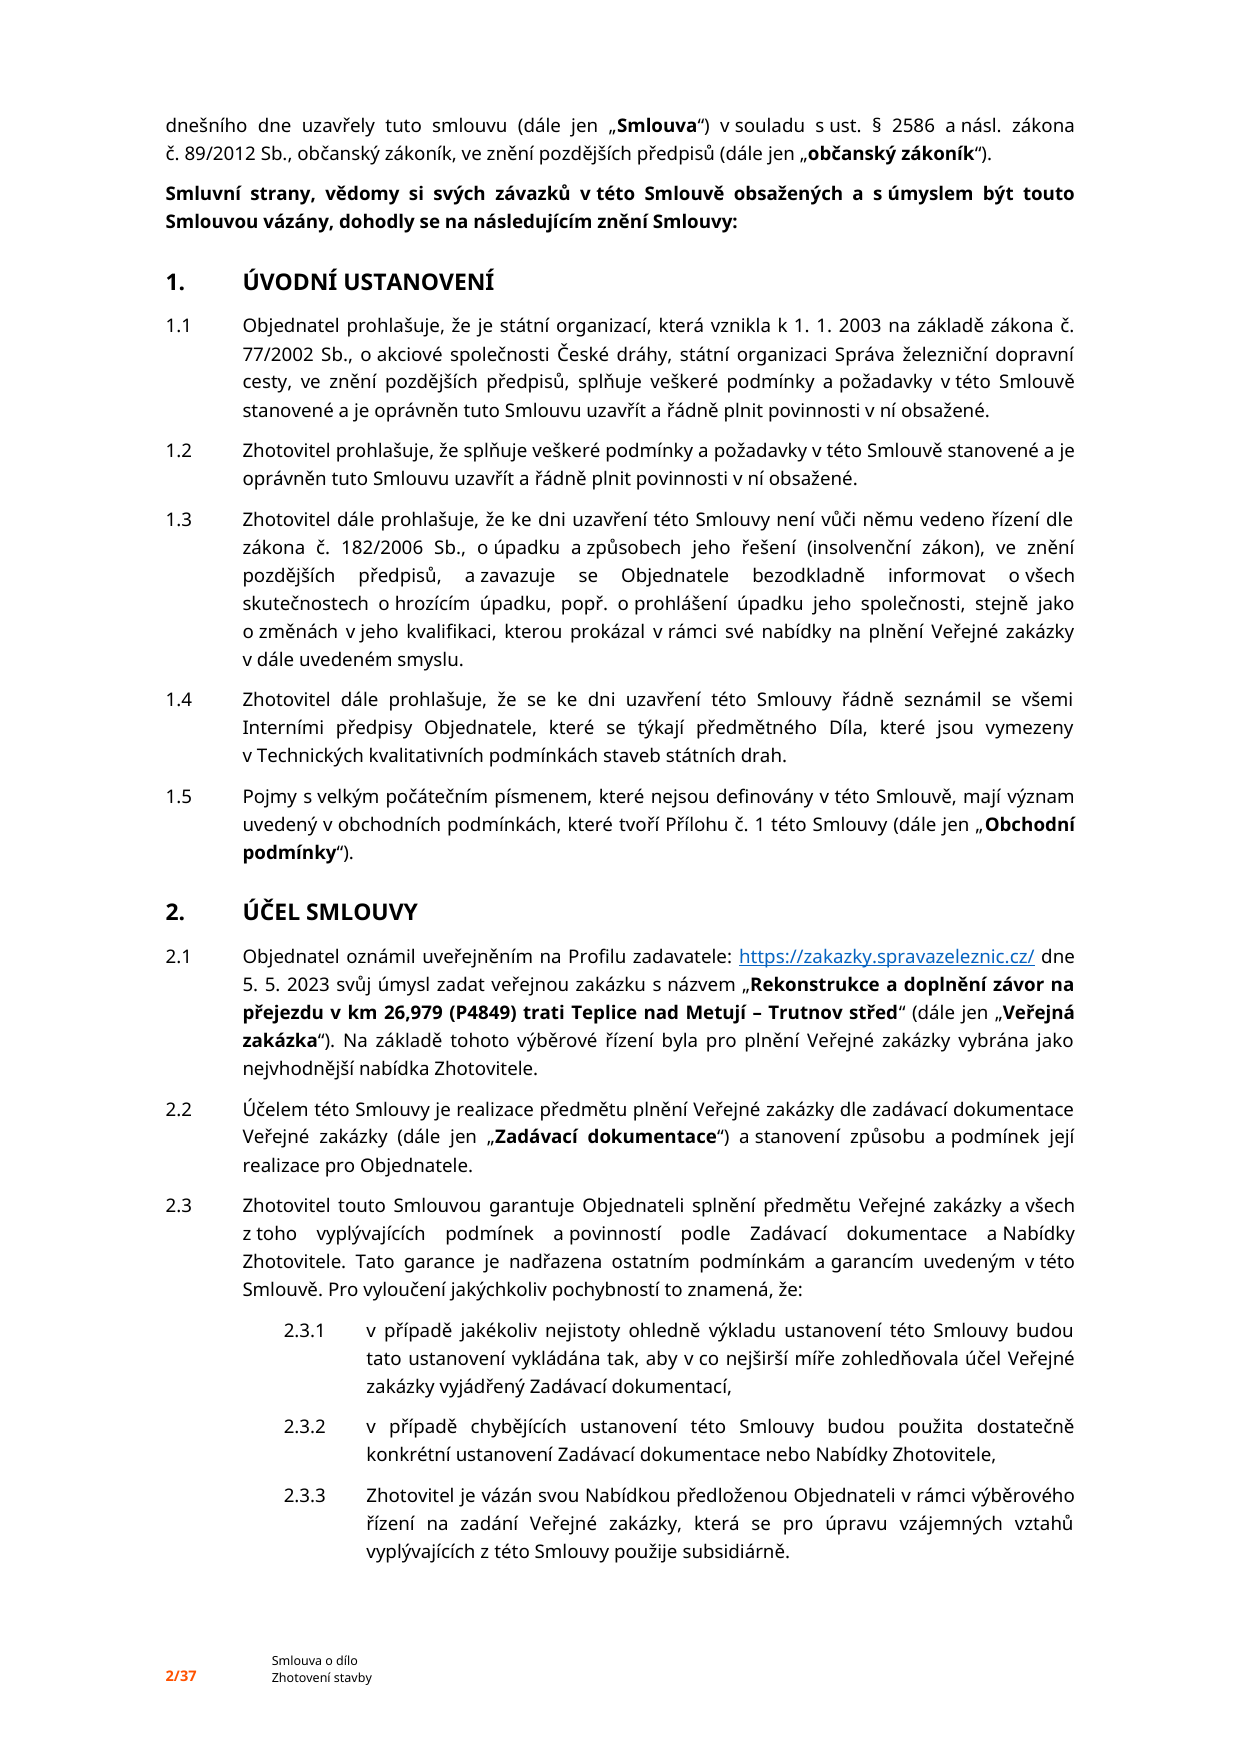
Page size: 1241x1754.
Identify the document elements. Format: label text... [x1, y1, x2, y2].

text v případě jakékoliv nejistoty ohledně výkladu ustanovení této Smlouvy budou tato ustanovení vykládána tak, aby v co nejširší míře zohledňovala účel Veřejné zakázky vyjádřený Zadávací dokumentací, [283, 1317, 1075, 1398]
text dnešního dne uzavřely tuto smlouvu (dále jen „Smlouva“) v souladu s ust. § 2586 a násl. zákona č. 89/2012 Sb., občanský zákoník, ve znění pozdějších předpisů (dále jen „občanský zákoník“). [165, 112, 1075, 166]
text Zhotovitel je vázán svou Nabídkou předloženou Objednateli v rámci výběrového řízení na zadání Veřejné zakázky, která se pro úpravu vzájemných vztahů vyplývajících z této Smlouvy použije subsidiárně. [283, 1482, 1075, 1564]
text Zhotovitel prohlašuje, že splňuje veškeré podmínky a požadavky v této Smlouvě stanovené a je oprávněn tuto Smlouvu uzavřít a řádně plnit povinnosti v ní obsažené. [165, 437, 1075, 491]
text Zhotovitel dále prohlašuje, že ke dni uzavření této Smlouvy není vůči němu vedeno řízení dle zákona č. 182/2006 Sb., o úpadku a způsobech jeho řešení (insolvenční zákon), ve znění pozdějších předpisů, a zavazuje se Objednatele bezodkladně informovat o všech skutečnostech o hrozícím úpadku, popř. o prohlášení úpadku jeho společnosti, stejně jako o změnách v jeho kvalifikaci, kterou prokázal v rámci své nabídky na plnění Veřejné zakázky v dále uvedeném smyslu. [165, 506, 1075, 672]
text v případě chybějících ustanovení této Smlouvy budou použita dostatečně konkrétní ustanovení Zadávací dokumentace nebo Nabídky Zhotovitele, [283, 1413, 1075, 1467]
text Objednatel prohlašuje, že je státní organizací, která vznikla k 1. 1. 2003 na základě zákona č. 77/2002 Sb., o akciové společnosti České dráhy, státní organizaci Správa železniční dopravní cesty, ve znění pozdějších předpisů, splňuje veškeré podmínky a požadavky v této Smlouvě stanovené a je oprávněn tuto Smlouvu uzavřít a řádně plnit povinnosti v ní obsažené. [165, 313, 1075, 422]
text Zhotovitel dále prohlašuje, že se ke dni uzavření této Smlouvy řádně seznámil se všemi Interními předpisy Objednatele, které se týkají předmětného Díla, které jsou vymezeny v Technických kvalitativních podmínkách staveb státních drah. [165, 687, 1075, 768]
text Účelem této Smlouvy je realizace předmětu plnění Veřejné zakázky dle zadávací dokumentace Veřejné zakázky (dále jen „Zadávací dokumentace“) a stanovení způsobu a podmínek její realizace pro Objednatele. [165, 1096, 1075, 1177]
text Smluvní strany, vědomy si svých závazků v této Smlouvě obsažených a s úmyslem být touto Smlouvou vázány, dohodly se na následujícím znění Smlouvy: [165, 181, 1075, 234]
text Pojmy s velkým počátečním písmenem, které nejsou definovány v této Smlouvě, mají význam uvedený v obchodních podmínkách, které tvoří Přílohu č. 1 této Smlouvy (dále jen „Obchodní podmínky“). [165, 783, 1075, 865]
text ÚVODNÍ USTANOVENÍ [165, 266, 1075, 297]
text ÚČEL SMLOUVY [165, 896, 1075, 928]
text Zhotovitel touto Smlouvou garantuje Objednateli splnění předmětu Veřejné zakázky a všech z toho vyplývajících podmínek a povinností podle Zadávací dokumentace a Nabídky Zhotovitele. Tato garance je nadřazena ostatním podmínkám a garancím uvedeným v této Smlouvě. Pro vyloučení jakýchkoliv pochybností to znamená, že: [165, 1192, 1075, 1302]
text Objednatel oznámil uveřejněním na Profilu zadavatele: https://zakazky.spravazeleznic.cz/ dne 5. 5. 2023 svůj úmysl zadat veřejnou zakázku s názvem „Rekonstrukce a doplnění závor na přejezdu v km 26,979 (P4849) trati Teplice nad Metují – Trutnov střed“ (dále jen „Veřejná zakázka“). Na základě tohoto výběrové řízení byla pro plnění Veřejné zakázky vybrána jako nejvhodnější nabídka Zhotovitele. [165, 943, 1075, 1081]
